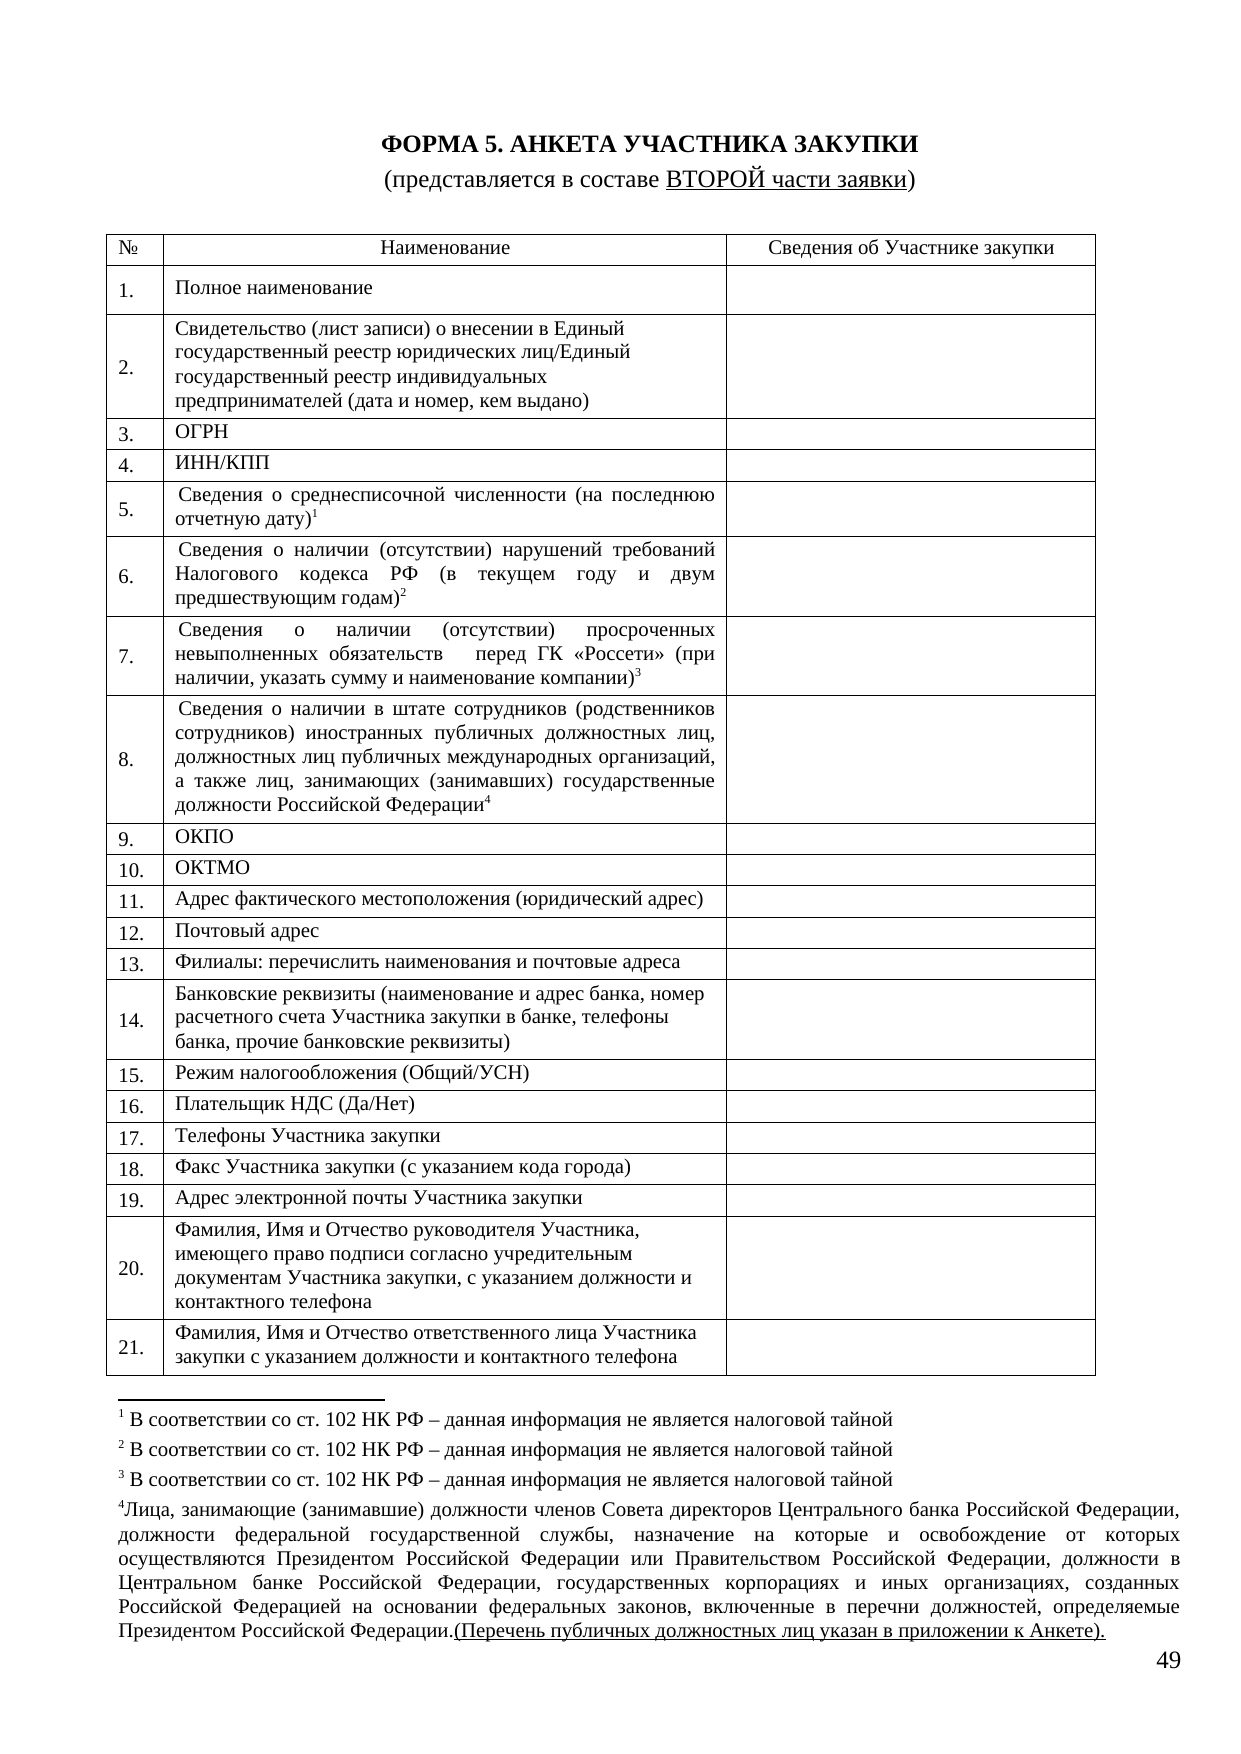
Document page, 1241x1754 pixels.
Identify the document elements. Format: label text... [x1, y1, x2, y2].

table_cell [727, 537, 1095, 616]
text ФОРМА 5. АНКЕТА УЧАСТНИКА ЗАКУПКИ [118, 129, 1181, 158]
table_cell Фамилия, Имя и Отчество руководителя Участника, имеющего право подписи согласно учредительным документам Участника закупки, с указанием должности и контактного телефона [164, 1217, 726, 1319]
table_cell [107, 1320, 163, 1374]
table_cell [727, 1123, 1095, 1153]
table_cell Сведения о среднесписочной численности (на последнюю отчетную дату) [164, 482, 726, 536]
table_header Сведения об Участнике закупки [727, 235, 1095, 265]
table_cell [107, 419, 163, 449]
table_cell [727, 886, 1095, 917]
table_cell [107, 980, 163, 1059]
table_cell Почтовый адрес [164, 918, 726, 948]
table_cell Адрес электронной почты Участника закупки [164, 1185, 726, 1216]
table_cell Филиалы: перечислить наименования и почтовые адреса [164, 949, 726, 979]
table_cell [107, 886, 163, 917]
table_cell ИНН/КПП [164, 450, 726, 481]
table_cell [727, 1185, 1095, 1216]
table_cell Сведения о наличии (отсутствии) просроченных невыполненных обязательств перед ГК «Россети» (при наличии, указать сумму и наименование компании) [164, 617, 726, 695]
table_cell [727, 450, 1095, 481]
table_cell Факс Участника закупки (с указанием кода города) [164, 1154, 726, 1184]
table_cell [107, 918, 163, 948]
table_cell Телефоны Участника закупки [164, 1123, 726, 1153]
table_cell [727, 824, 1095, 854]
table_cell [727, 855, 1095, 885]
table_cell [727, 266, 1095, 314]
table_cell [727, 1320, 1095, 1374]
table_cell Фамилия, Имя и Отчество ответственного лица Участника закупки с указанием должности и контактного телефона [164, 1320, 726, 1374]
table_cell Сведения о наличии в штате сотрудников (родственников сотрудников) иностранных публичных должностных лиц, должностных лиц публичных международных организаций, а также лиц, занимающих (занимавших) государственные должности Российской Федерации [164, 696, 726, 823]
table_cell [727, 918, 1095, 948]
table_cell Банковские реквизиты (наименование и адрес банка, номер расчетного счета Участника закупки в банке, телефоны банка, прочие банковские реквизиты) [164, 980, 726, 1059]
table_cell [727, 1154, 1095, 1184]
table_cell Режим налогообложения (Общий/УСН) [164, 1060, 726, 1090]
table_cell [727, 482, 1095, 536]
table_cell [107, 855, 163, 885]
table_cell [107, 1060, 163, 1090]
table_cell [107, 824, 163, 854]
table_cell [727, 696, 1095, 823]
table_cell [107, 949, 163, 979]
table_cell [107, 537, 163, 616]
table_cell [107, 482, 163, 536]
table_cell Полное наименование [164, 266, 726, 314]
table_cell [107, 696, 163, 823]
table_cell [727, 315, 1095, 418]
table_cell [727, 1060, 1095, 1090]
table_cell [107, 315, 163, 418]
table_cell [727, 419, 1095, 449]
table_cell [107, 1123, 163, 1153]
table_cell [107, 617, 163, 695]
table_cell [107, 1217, 163, 1319]
table_header № [107, 235, 163, 265]
table_cell [107, 450, 163, 481]
table_cell Плательщик НДС (Да/Нет) [164, 1091, 726, 1122]
table_cell ОКПО [164, 824, 726, 854]
table_cell [727, 1217, 1095, 1319]
table_header Наименование [164, 235, 726, 265]
table_cell Адрес фактического местоположения (юридический адрес) [164, 886, 726, 917]
table_cell ОКТМО [164, 855, 726, 885]
table_cell [107, 1154, 163, 1184]
table_cell [107, 266, 163, 314]
table_cell Сведения о наличии (отсутствии) нарушений требований Налогового кодекса РФ (в текущем году и двум предшествующим годам) [164, 537, 726, 616]
table_cell [107, 1091, 163, 1122]
table_cell [107, 1185, 163, 1216]
table_cell [727, 949, 1095, 979]
table_cell [727, 617, 1095, 695]
table_cell ОГРН [164, 419, 726, 449]
text (представляется в составе ВТОРОЙ части заявки) [118, 164, 1181, 193]
table_cell Свидетельство (лист записи) о внесении в Единый государственный реестр юридических лиц/Единый государственный реестр индивидуальных предпринимателей (дата и номер, кем выдано) [164, 315, 726, 418]
table_cell [727, 1091, 1095, 1122]
table_cell [727, 980, 1095, 1059]
